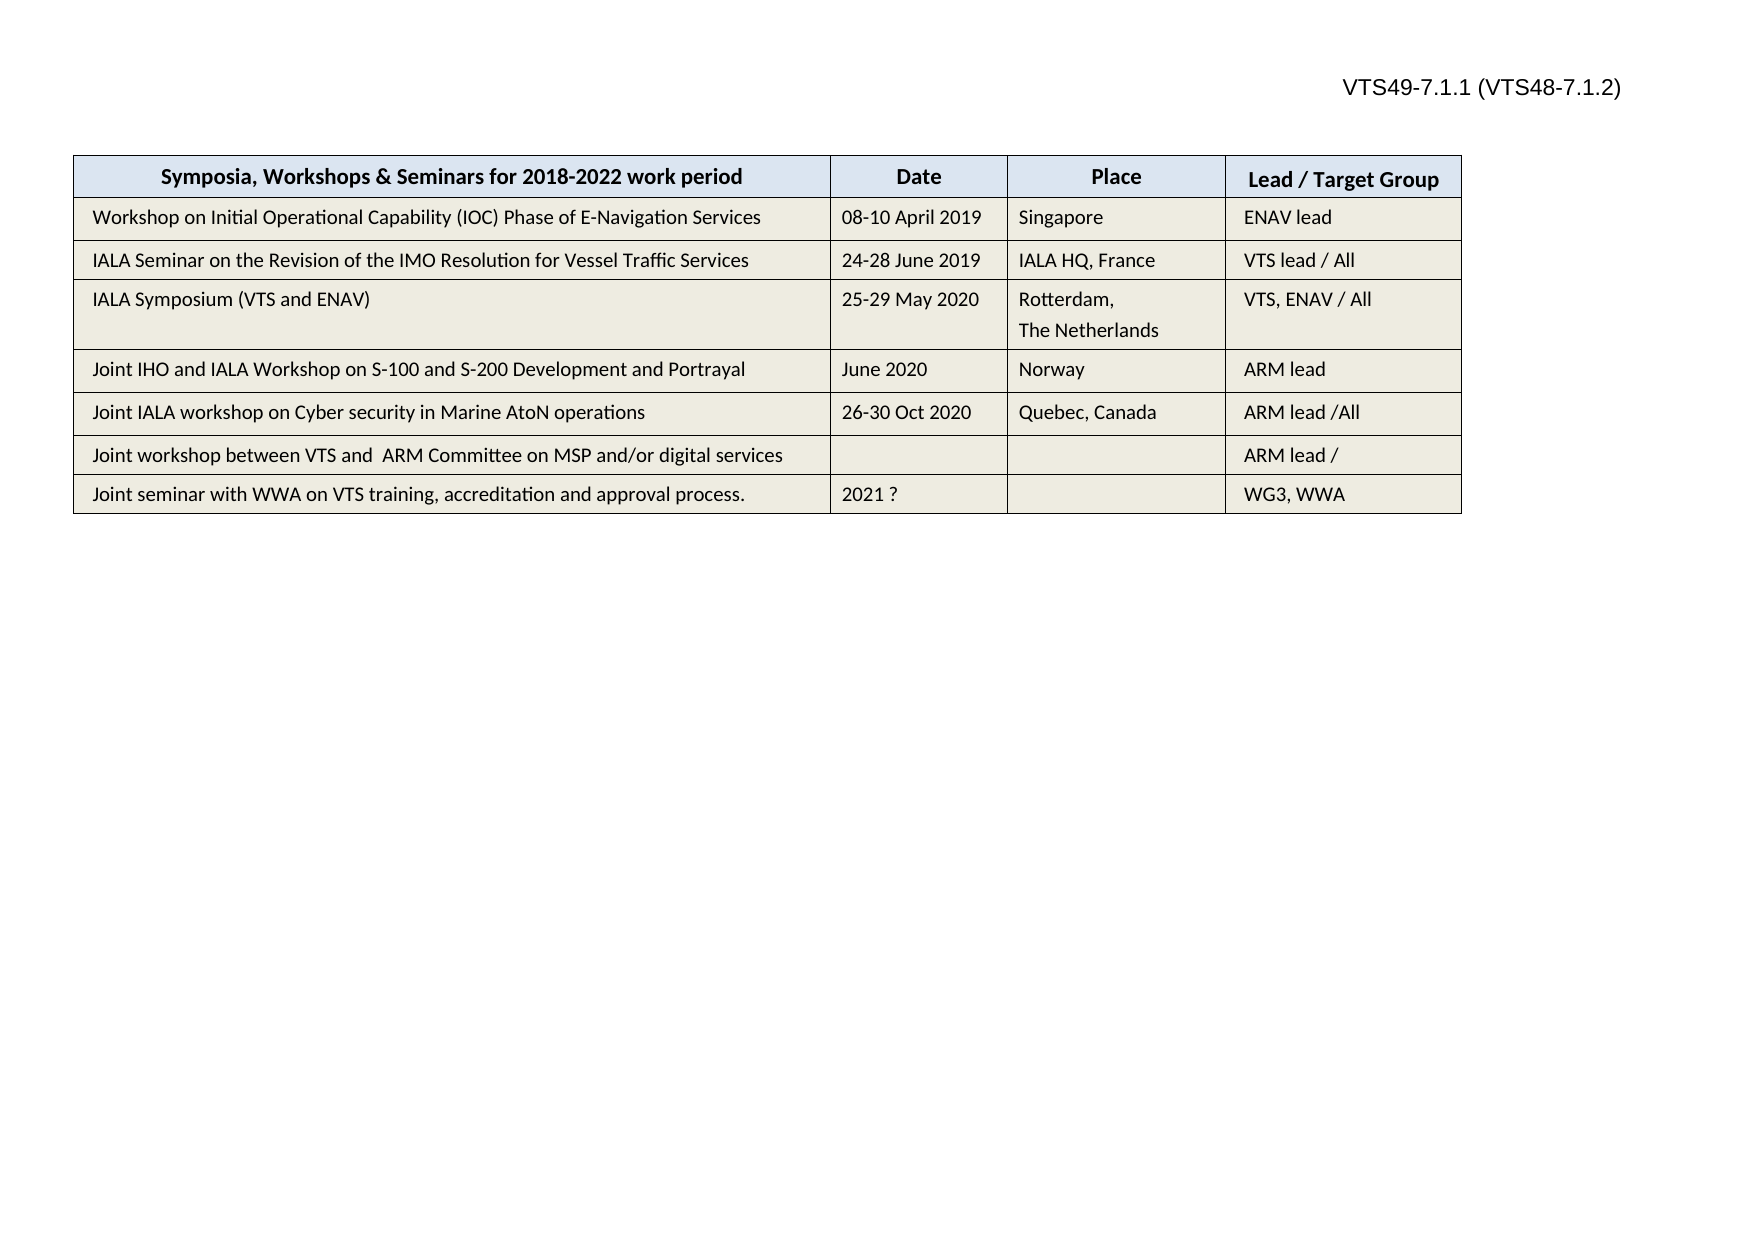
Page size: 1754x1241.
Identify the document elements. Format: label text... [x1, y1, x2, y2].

table_cell IALA Seminar on the Revision of the IMO Resolution for Vessel Traffic Services [74, 241, 830, 279]
table_header Place [1008, 156, 1225, 197]
table_cell WG3, WWA [1226, 475, 1461, 513]
table_cell Singapore [1008, 198, 1225, 240]
table_cell Joint IALA workshop on Cyber security in Marine AtoN operations [74, 393, 830, 435]
table_cell 26-30 Oct 2020 [831, 393, 1007, 435]
table_cell [1008, 436, 1225, 474]
table_cell Workshop on Initial Operational Capability (IOC) Phase of E-Navigation Services [74, 198, 830, 240]
table_cell [1008, 475, 1225, 513]
table_cell Rotterdam, The Netherlands [1008, 280, 1225, 349]
table_cell Quebec, Canada [1008, 393, 1225, 435]
table_cell [831, 436, 1007, 474]
table_cell Norway [1008, 350, 1225, 392]
table_cell ENAV lead [1226, 198, 1461, 240]
table_cell VTS, ENAV / All [1226, 280, 1461, 349]
table_header Date [831, 156, 1007, 197]
table_cell Joint IHO and IALA Workshop on S-100 and S-200 Development and Portrayal [74, 350, 830, 392]
table_cell Joint seminar with WWA on VTS training, accreditation and approval process. [74, 475, 830, 513]
table_cell IALA HQ, France [1008, 241, 1225, 279]
table_cell IALA Symposium (VTS and ENAV) [74, 280, 830, 349]
table_cell ARM lead [1226, 350, 1461, 392]
table_cell June 2020 [831, 350, 1007, 392]
table_header Symposia, Workshops & Seminars for 2018-2022 work period [74, 156, 830, 197]
table_cell ARM lead / [1226, 436, 1461, 474]
table_cell 25-29 May 2020 [831, 280, 1007, 349]
table_cell 24-28 June 2019 [831, 241, 1007, 279]
table_cell VTS lead / All [1226, 241, 1461, 279]
table_cell 08-10 April 2019 [831, 198, 1007, 240]
table_cell 2021 ? [831, 475, 1007, 513]
table_header Lead / Target Group [1226, 156, 1461, 197]
table_cell Joint workshop between VTS and ARM Committee on MSP and/or digital services [74, 436, 830, 474]
table_cell ARM lead /All [1226, 393, 1461, 435]
